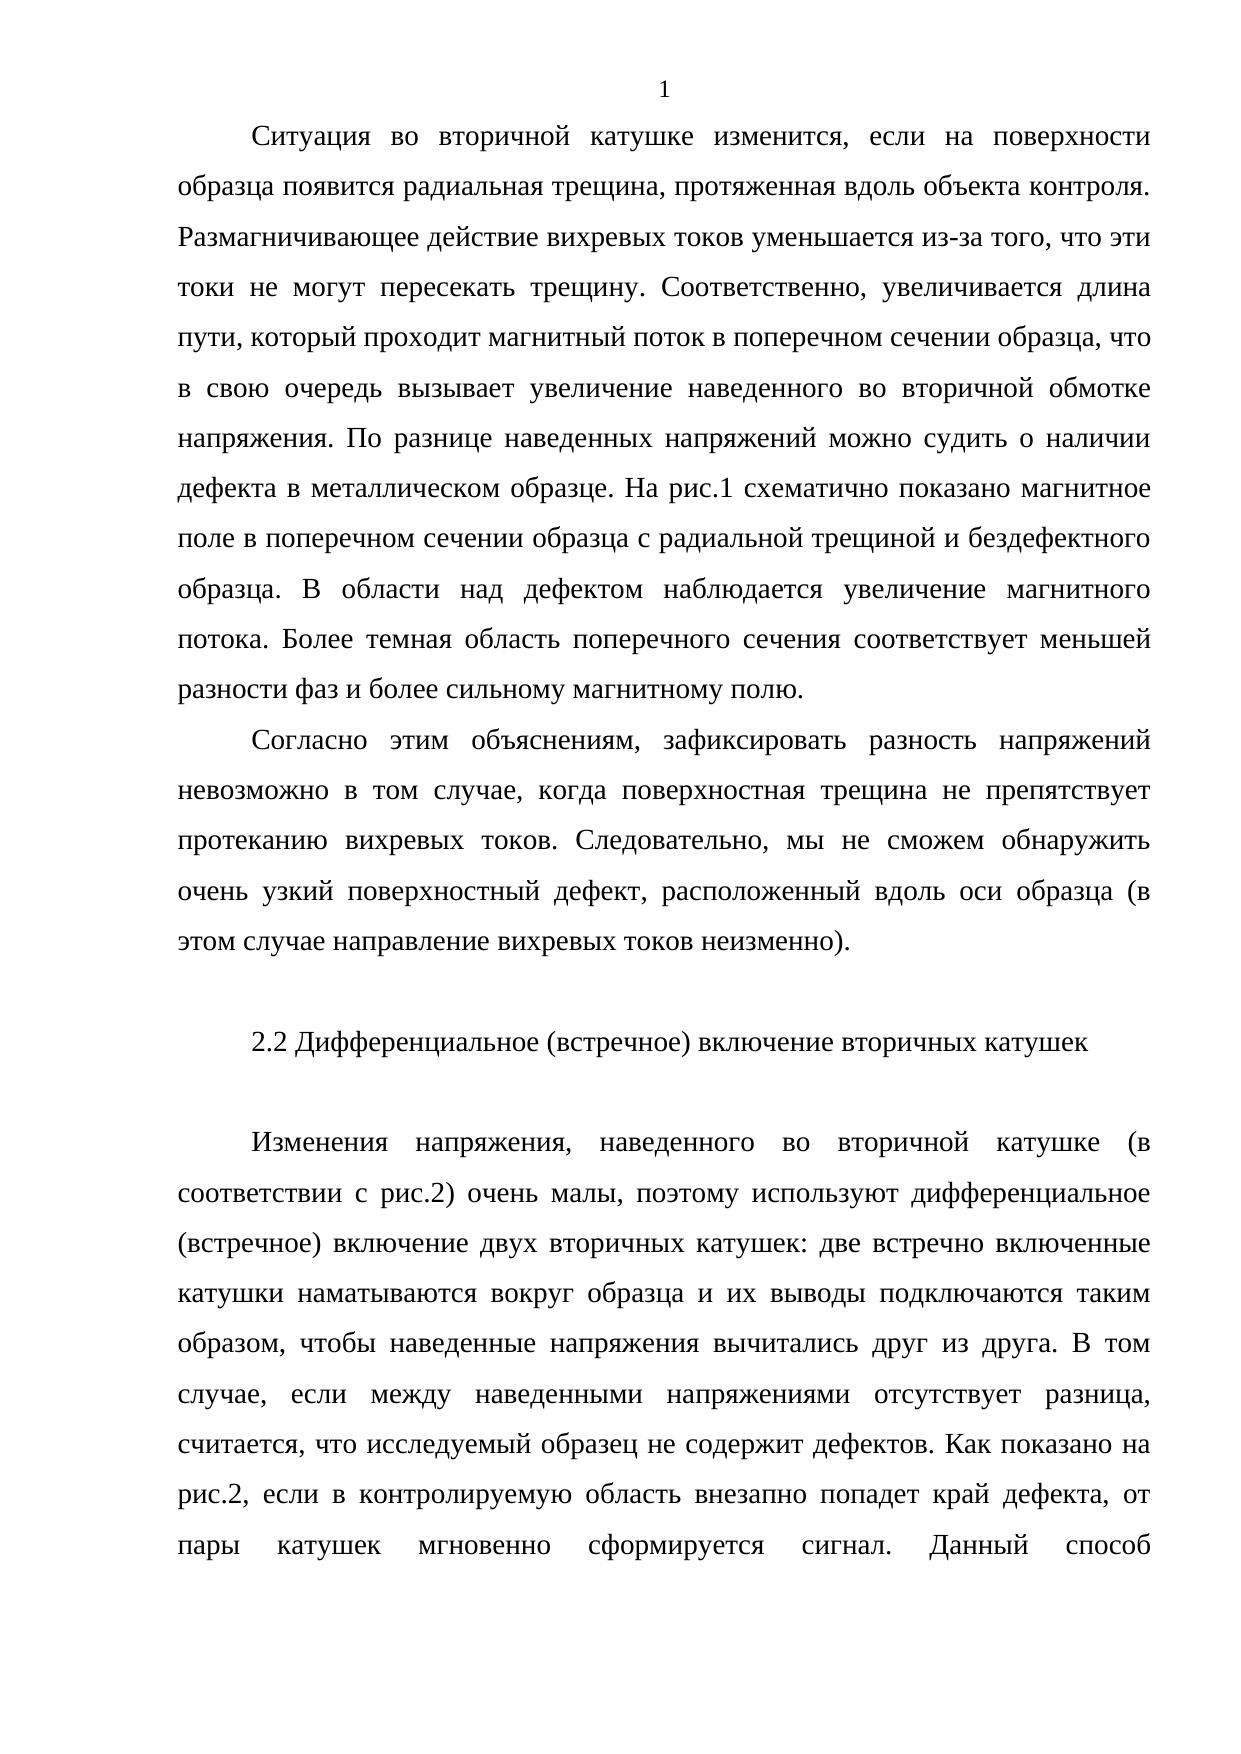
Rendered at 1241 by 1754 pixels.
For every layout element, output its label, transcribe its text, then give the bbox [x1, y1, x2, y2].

text 2.2 Дифференциальное (встречное) включение вторичных катушек [177, 1024, 1152, 1057]
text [177, 1124, 1152, 1560]
text Согласно этим объяснениям, зафиксировать разность напряжений невозможно в том случае, когда поверхностная трещина не препятствует протеканию вихревых токов. Следовательно, мы не сможем обнаружить очень узкий поверхностный дефект, расположенный вдоль оси образца (в этом случае направление вихревых токов неизменно). [177, 722, 1152, 957]
text Ситуация во вторичной катушке изменится, если на поверхности образца появится радиальная трещина, протяженная вдоль объекта контроля. Размагничивающее действие вихревых токов уменьшается из-за того, что эти токи не могут пересекать трещину. Соответственно, увеличивается длина пути, который проходит магнитный поток в поперечном сечении образца, что в свою очередь вызывает увеличение наведенного во вторичной обмотке напряжения. По разнице наведенных напряжений можно судить о наличии дефекта в металлическом образце. На рис.1 схематично показано магнитное поле в поперечном сечении образца с радиальной трещиной и бездефектного образца. В области над дефектом наблюдается увеличение магнитного потока. Более темная область поперечного сечения соответствует меньшей разности фаз и более сильному магнитному полю. [177, 118, 1152, 705]
